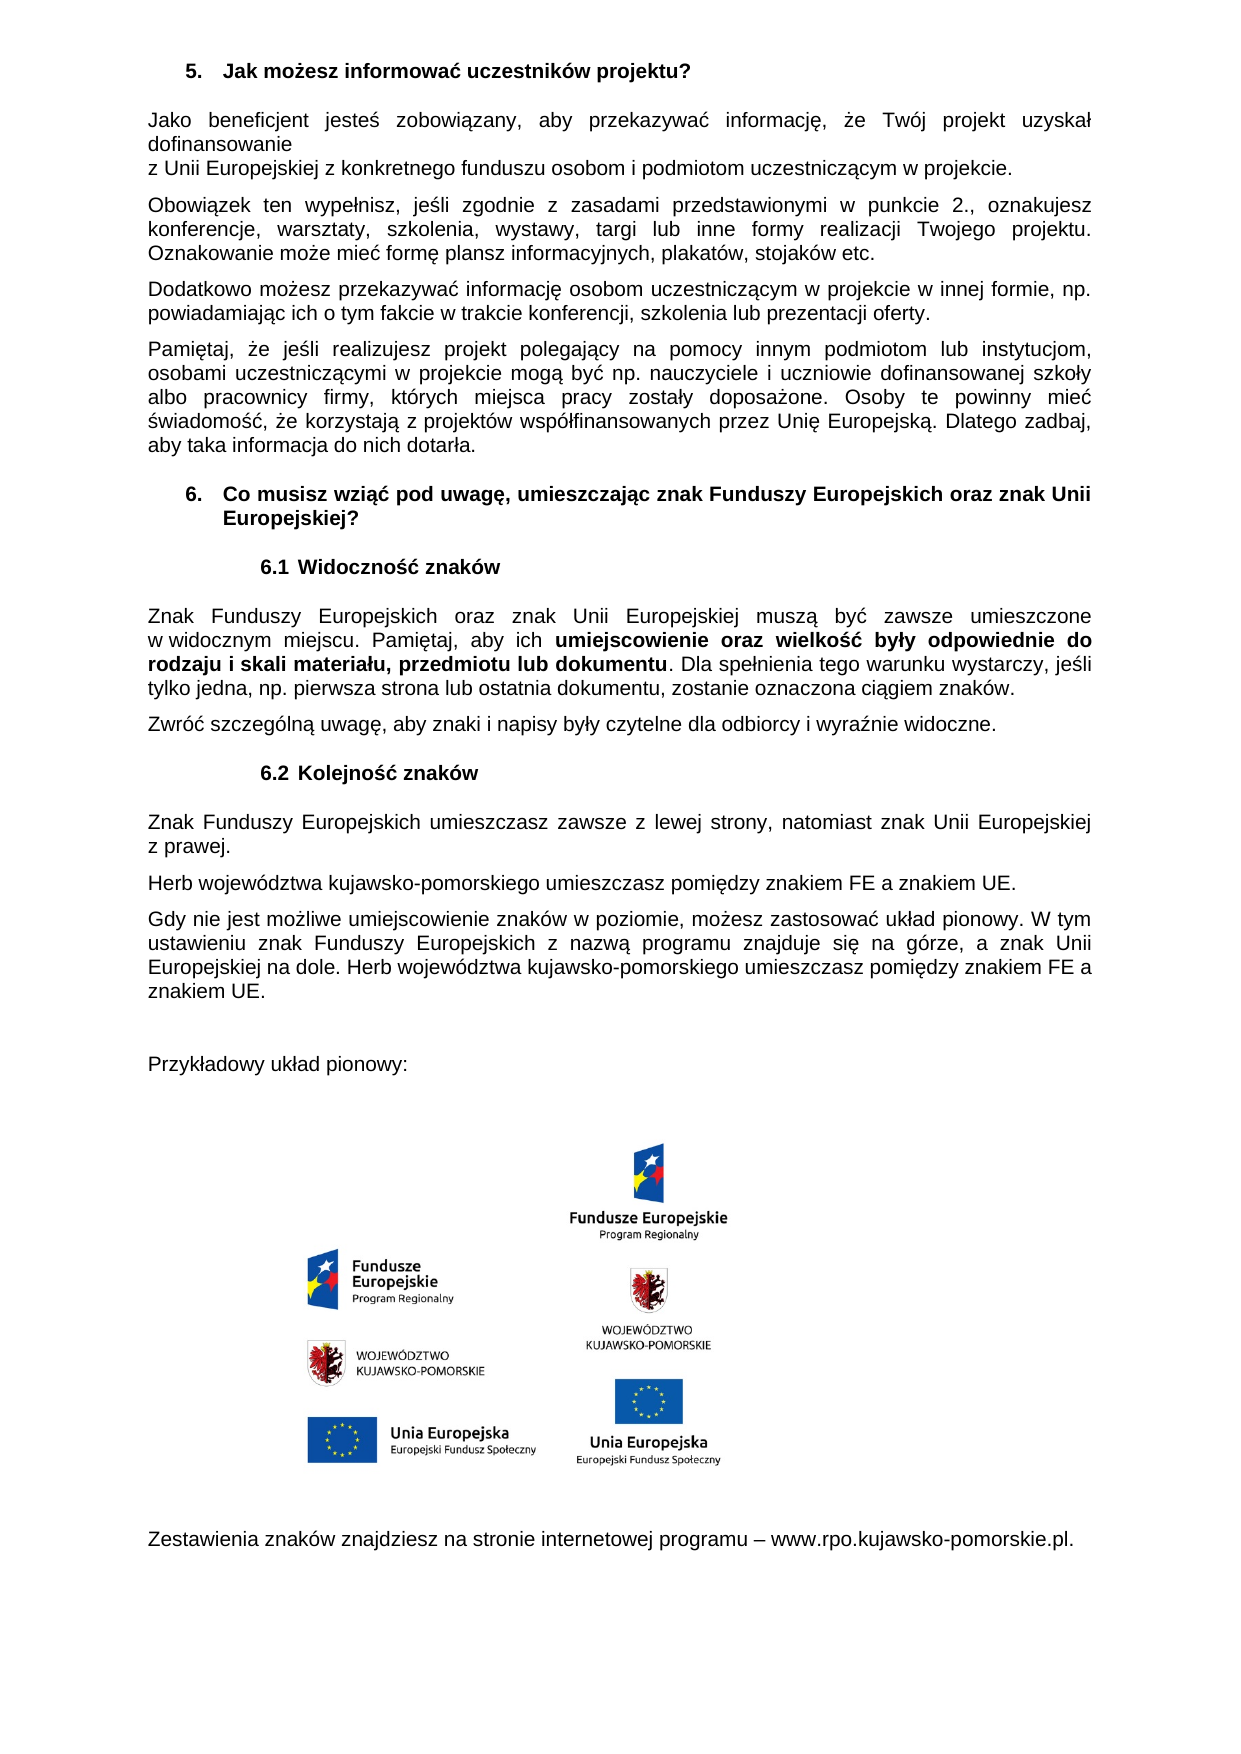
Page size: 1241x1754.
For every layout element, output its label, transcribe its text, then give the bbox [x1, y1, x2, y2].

text Herb województwa kujawsko-pomorskiego umieszczasz pomiędzy znakiem FE a znakiem UE. [148, 871, 1093, 894]
text Dodatkowo możesz przekazywać informację osobom uczestniczącym w projekcie w innej formie, np. powiadamiając ich o tym fakcie w trakcie konferencji, szkolenia lub prezentacji oferty. [148, 277, 1093, 325]
text Gdy nie jest możliwe umiejscowienie znaków w poziomie, możesz zastosować układ pionowy. W tym ustawieniu znak Funduszy Europejskich z nazwą programu znajduje się na górze, a znak Unii Europejskiej na dole. Herb województwa kujawsko-pomorskiego umieszczasz pomiędzy znakiem FE a znakiem UE. [148, 907, 1093, 1003]
list Co musisz wziąć pod uwagę, umieszczając znak Funduszy Europejskich oraz znak Unii Europejskiej? [185, 482, 1093, 530]
text Zwróć szczególną uwagę, aby znaki i napisy były czytelne dla odbiorcy i wyraźnie widoczne. [148, 712, 1093, 736]
list Widoczność znaków [260, 555, 1093, 579]
text Znak Funduszy Europejskich oraz znak Unii Europejskiej muszą być zawsze umieszczone w widocznym miejscu. Pamiętaj, aby ich umiejscowienie oraz wielkość były odpowiednie do rodzaju i skali materiału, przedmiotu lub dokumentu. Dla spełnienia tego warunku wystarczy, jeśli tylko jedna, np. pierwsza strona lub ostatnia dokumentu, zostanie oznaczona ciągiem znaków. [148, 604, 1093, 700]
text Znak Funduszy Europejskich umieszczasz zawsze z lewej strony, natomiast znak Unii Europejskiej z prawej. [148, 810, 1093, 858]
picture [292, 1233, 551, 1478]
text Jako beneficjent jesteś zobowiązany, aby przekazywać informację, że Twój projekt uzyskał dofinansowanie z Unii Europejskiej z konkretnego funduszu osobom i podmiotom uczestniczącym w projekcie. [148, 108, 1093, 180]
text Obowiązek ten wypełnisz, jeśli zgodnie z zasadami przedstawionymi w punkcie 2., oznakujesz konferencje, warsztaty, szkolenia, wystawy, targi lub inne formy realizacji Twojego projektu. Oznakowanie może mieć formę plansz informacyjnych, plakatów, stojaków etc. [148, 192, 1093, 264]
text Zestawienia znaków znajdziesz na stronie internetowej programu – www.rpo.kujawsko-pomorskie.pl. [148, 1527, 1093, 1551]
text Pamiętaj, że jeśli realizujesz projekt polegający na pomocy innym podmiotom lub instytucjom, osobami uczestniczącymi w projekcie mogą być np. nauczyciele i uczniowie dofinansowanej szkoły albo pracownicy firmy, których miejsca pracy zostały doposażone. Osoby te powinny mieć świadomość, że korzystają z projektów współfinansowanych przez Unię Europejską. Dlatego zadbaj, aby taka informacja do nich dotarła. [148, 337, 1093, 457]
picture [555, 1128, 742, 1478]
list Kolejność znaków [260, 761, 1093, 785]
list Jak możesz informować uczestników projektu? [185, 59, 1093, 83]
text Przykładowy układ pionowy: [148, 1052, 1093, 1076]
